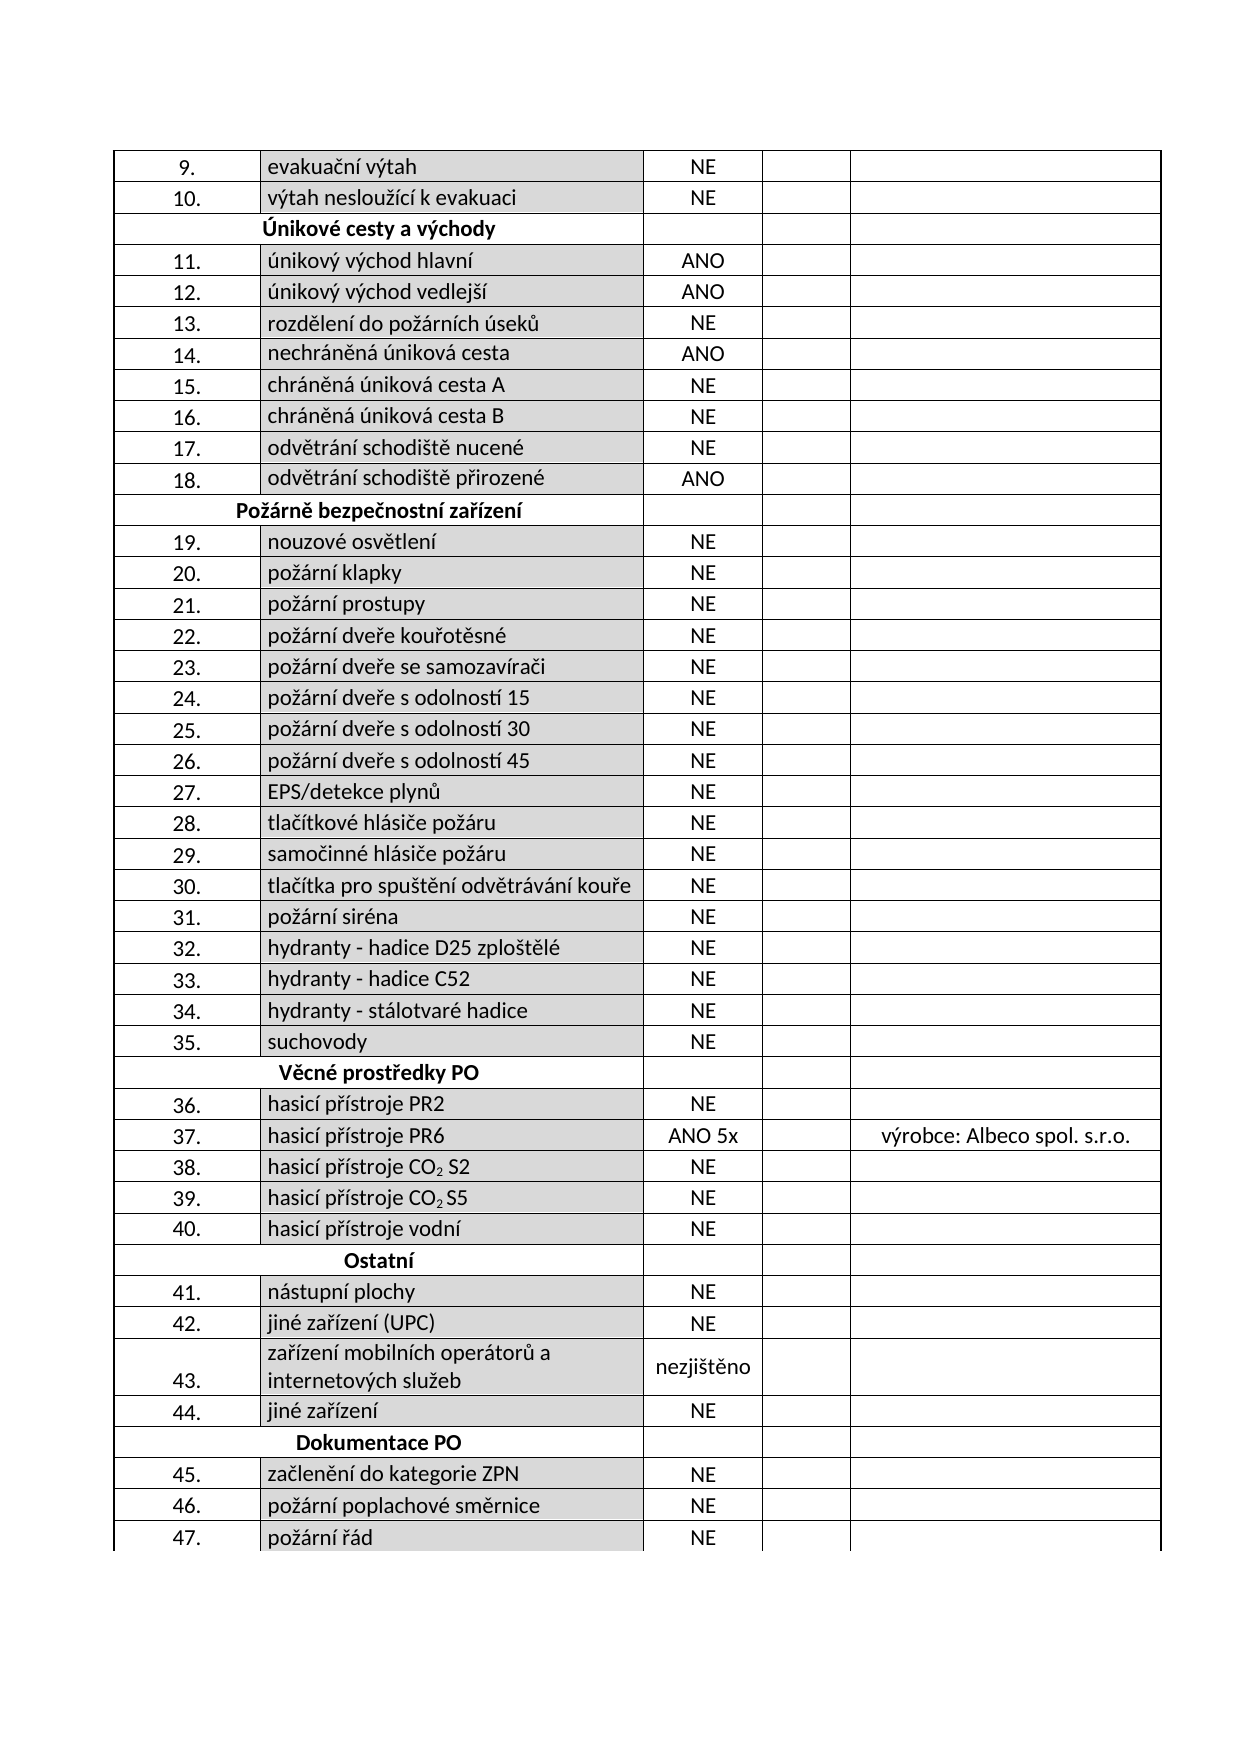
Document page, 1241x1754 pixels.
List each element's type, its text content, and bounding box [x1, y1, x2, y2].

table_cell 31. [115, 901, 260, 931]
table_cell NE [644, 1458, 762, 1488]
table_cell odvětrání schodiště nucené [261, 432, 643, 462]
table_cell 39. [115, 1182, 260, 1212]
table_cell NE [644, 1489, 762, 1519]
table_cell [763, 807, 850, 837]
table_cell 27. [115, 776, 260, 806]
table_cell [851, 807, 1160, 837]
table_cell NE [644, 901, 762, 931]
table_cell NE [644, 307, 762, 337]
table_cell požární dveře s odolností 30 [261, 714, 643, 744]
table_cell [763, 1427, 850, 1457]
table_cell [851, 870, 1160, 900]
table_cell [763, 620, 850, 650]
table_cell [644, 1245, 762, 1275]
table_cell [644, 214, 762, 244]
table_cell [851, 370, 1160, 400]
table_cell ANO [644, 276, 762, 306]
table_cell NE [644, 1089, 762, 1119]
table_cell NE [644, 714, 762, 744]
table_cell samočinné hlásiče požáru [261, 839, 643, 869]
table_cell NE [644, 995, 762, 1025]
table_cell [763, 1396, 850, 1426]
table_cell NE [644, 1276, 762, 1306]
table_cell [851, 151, 1160, 181]
table_cell [763, 1151, 850, 1181]
table_cell Ostatní [115, 1245, 643, 1275]
table_cell tlačítka pro spuštění odvětrávání kouře [261, 870, 643, 900]
table_cell [763, 1214, 850, 1244]
table_cell NE [644, 151, 762, 181]
table_cell požární dveře s odolností 45 [261, 745, 643, 775]
table_cell 26. [115, 745, 260, 775]
table_cell 29. [115, 839, 260, 869]
table_cell 13. [115, 307, 260, 337]
table_cell [763, 1057, 850, 1087]
table_cell [851, 214, 1160, 244]
table_cell NE [644, 1214, 762, 1244]
table_cell [851, 1214, 1160, 1244]
table_cell [851, 276, 1160, 306]
table_cell nechráněná úniková cesta [261, 339, 643, 369]
table_cell NE [644, 557, 762, 587]
table_cell [851, 995, 1160, 1025]
table_cell [644, 1427, 762, 1457]
table_cell [851, 745, 1160, 775]
table_cell [763, 745, 850, 775]
table_cell NE [644, 1307, 762, 1337]
table_cell [851, 401, 1160, 431]
table_cell 41. [115, 1276, 260, 1306]
table_cell 10. [115, 182, 260, 212]
table_cell [851, 339, 1160, 369]
table_cell [851, 1151, 1160, 1181]
table_cell [763, 901, 850, 931]
table_cell NE [644, 1396, 762, 1426]
table_cell NE [644, 1521, 762, 1551]
table_cell NE [644, 932, 762, 962]
table_cell NE [644, 651, 762, 681]
table_cell [763, 495, 850, 525]
table_cell 40. [115, 1214, 260, 1244]
table_cell požární dveře s odolností 15 [261, 682, 643, 712]
table_cell [763, 839, 850, 869]
table_cell [851, 620, 1160, 650]
table_cell 44. [115, 1396, 260, 1426]
table_cell [763, 464, 850, 494]
table_cell [851, 682, 1160, 712]
table_cell [763, 1026, 850, 1056]
table_cell Požárně bezpečnostní zařízení [115, 495, 643, 525]
table_cell [763, 1089, 850, 1119]
table_cell [851, 964, 1160, 994]
table_cell 17. [115, 432, 260, 462]
table_cell NE [644, 370, 762, 400]
table_cell [851, 1276, 1160, 1306]
table_cell [851, 1089, 1160, 1119]
table_cell požární poplachové směrnice [261, 1489, 643, 1519]
table_cell hasicí přístroje PR6 [261, 1120, 643, 1150]
table_cell NE [644, 807, 762, 837]
table_cell [851, 651, 1160, 681]
table_cell 16. [115, 401, 260, 431]
table_cell 30. [115, 870, 260, 900]
table_cell 14. [115, 339, 260, 369]
table_cell [763, 526, 850, 556]
table_cell [763, 401, 850, 431]
table_cell nástupní plochy [261, 1276, 643, 1306]
table_cell hasicí přístroje vodní [261, 1214, 643, 1244]
table_cell [851, 495, 1160, 525]
table_cell [763, 1276, 850, 1306]
table_cell hydranty - hadice D25 zploštělé [261, 932, 643, 962]
table_cell [644, 1057, 762, 1087]
table_cell [851, 245, 1160, 275]
table_cell [763, 182, 850, 212]
table_cell požární dveře kouřotěsné [261, 620, 643, 650]
table_cell požární prostupy [261, 589, 643, 619]
table_cell 38. [115, 1151, 260, 1181]
table_cell 46. [115, 1489, 260, 1519]
table_cell [851, 307, 1160, 337]
table_cell 19. [115, 526, 260, 556]
table_cell chráněná úniková cesta B [261, 401, 643, 431]
table_cell [763, 1521, 850, 1551]
table_cell 12. [115, 276, 260, 306]
table_cell 36. [115, 1089, 260, 1119]
table_cell EPS/detekce plynů [261, 776, 643, 806]
table_cell ANO [644, 464, 762, 494]
table_cell 43. [115, 1339, 260, 1394]
table_cell 34. [115, 995, 260, 1025]
table_cell [763, 1458, 850, 1488]
table_cell [851, 901, 1160, 931]
table_cell [851, 1427, 1160, 1457]
table_cell tlačítkové hlásiče požáru [261, 807, 643, 837]
table_cell jiné zařízení [261, 1396, 643, 1426]
table_cell 11. [115, 245, 260, 275]
table_cell NE [644, 526, 762, 556]
table_cell hydranty - stálotvaré hadice [261, 995, 643, 1025]
table_cell [851, 464, 1160, 494]
table_cell 47. [115, 1521, 260, 1551]
table_cell [763, 1245, 850, 1275]
table_cell 18. [115, 464, 260, 494]
table_cell [763, 932, 850, 962]
table_cell [851, 1307, 1160, 1337]
table_cell hasicí přístroje PR2 [261, 1089, 643, 1119]
table_cell [763, 1182, 850, 1212]
table_cell 35. [115, 1026, 260, 1056]
table_cell nouzové osvětlení [261, 526, 643, 556]
table_cell [851, 932, 1160, 962]
table_cell [851, 1458, 1160, 1488]
table_cell [851, 839, 1160, 869]
table_cell NE [644, 839, 762, 869]
table_cell začlenění do kategorie ZPN [261, 1458, 643, 1488]
table_cell NE [644, 776, 762, 806]
table_cell NE [644, 1151, 762, 1181]
table_cell chráněná úniková cesta A [261, 370, 643, 400]
table_cell 23. [115, 651, 260, 681]
table_cell [763, 651, 850, 681]
table_cell hasicí přístroje CO2 S5 [261, 1182, 643, 1212]
table_cell NE [644, 589, 762, 619]
table_cell [851, 1182, 1160, 1212]
table_cell NE [644, 432, 762, 462]
table_cell NE [644, 182, 762, 212]
table_cell 37. [115, 1120, 260, 1150]
table_cell 9. [115, 151, 260, 181]
table_cell suchovody [261, 1026, 643, 1056]
table_cell [763, 714, 850, 744]
table_cell [851, 557, 1160, 587]
table_cell 22. [115, 620, 260, 650]
table_cell [644, 495, 762, 525]
table_cell výtah nesloužící k evakuaci [261, 182, 643, 212]
table_cell [763, 307, 850, 337]
table_cell 45. [115, 1458, 260, 1488]
table_cell [851, 526, 1160, 556]
table_cell 15. [115, 370, 260, 400]
table_cell [763, 339, 850, 369]
table_cell 32. [115, 932, 260, 962]
table_cell 42. [115, 1307, 260, 1337]
table_cell Věcné prostředky PO [115, 1057, 643, 1087]
table_cell NE [644, 620, 762, 650]
table_cell jiné zařízení (UPC) [261, 1307, 643, 1337]
table_cell NE [644, 745, 762, 775]
table_cell [851, 432, 1160, 462]
table_cell Únikové cesty a východy [115, 214, 643, 244]
table_cell požární klapky [261, 557, 643, 587]
table_cell únikový východ vedlejší [261, 276, 643, 306]
table_cell [851, 1026, 1160, 1056]
table_cell [763, 964, 850, 994]
table_cell [851, 714, 1160, 744]
table_cell [851, 1521, 1160, 1551]
table_cell [763, 1339, 850, 1394]
table_cell [763, 995, 850, 1025]
table_cell rozdělení do požárních úseků [261, 307, 643, 337]
table_cell [763, 589, 850, 619]
table_cell zařízení mobilních operátorů a internetových služeb [261, 1339, 643, 1394]
table_cell NE [644, 682, 762, 712]
table_cell [763, 870, 850, 900]
table_cell [763, 776, 850, 806]
table_cell hasicí přístroje CO2 S2 [261, 1151, 643, 1181]
table_cell nezjištěno [644, 1339, 762, 1394]
table_cell [763, 1307, 850, 1337]
table_cell požární dveře se samozavírači [261, 651, 643, 681]
table_cell 21. [115, 589, 260, 619]
table_cell [763, 214, 850, 244]
table_cell [763, 370, 850, 400]
table_cell ANO 5x [644, 1120, 762, 1150]
table_cell výrobce: Albeco spol. s.r.o. [851, 1120, 1160, 1150]
table_cell ANO [644, 339, 762, 369]
table_cell 33. [115, 964, 260, 994]
table_cell [851, 1057, 1160, 1087]
table_cell [851, 1339, 1160, 1394]
table_cell NE [644, 1182, 762, 1212]
table_cell [851, 589, 1160, 619]
table_cell evakuační výtah [261, 151, 643, 181]
table_cell [851, 1396, 1160, 1426]
table_cell 28. [115, 807, 260, 837]
table_cell 24. [115, 682, 260, 712]
table_cell 20. [115, 557, 260, 587]
table_cell Dokumentace PO [115, 1427, 643, 1457]
table_cell [851, 1489, 1160, 1519]
table_cell [763, 276, 850, 306]
table_cell požární řád [261, 1521, 643, 1551]
table_cell NE [644, 1026, 762, 1056]
table_cell NE [644, 870, 762, 900]
table_cell [763, 682, 850, 712]
table_cell únikový východ hlavní [261, 245, 643, 275]
table_cell [851, 776, 1160, 806]
table_cell [763, 557, 850, 587]
table_cell [763, 432, 850, 462]
table_cell odvětrání schodiště přirozené [261, 464, 643, 494]
table_cell [763, 151, 850, 181]
table_cell [851, 1245, 1160, 1275]
table_cell [851, 182, 1160, 212]
table_cell 25. [115, 714, 260, 744]
table_cell požární siréna [261, 901, 643, 931]
table_cell [763, 245, 850, 275]
table_cell ANO [644, 245, 762, 275]
table_cell [763, 1489, 850, 1519]
table_cell hydranty - hadice C52 [261, 964, 643, 994]
table_cell NE [644, 401, 762, 431]
table_cell NE [644, 964, 762, 994]
table_cell [763, 1120, 850, 1150]
